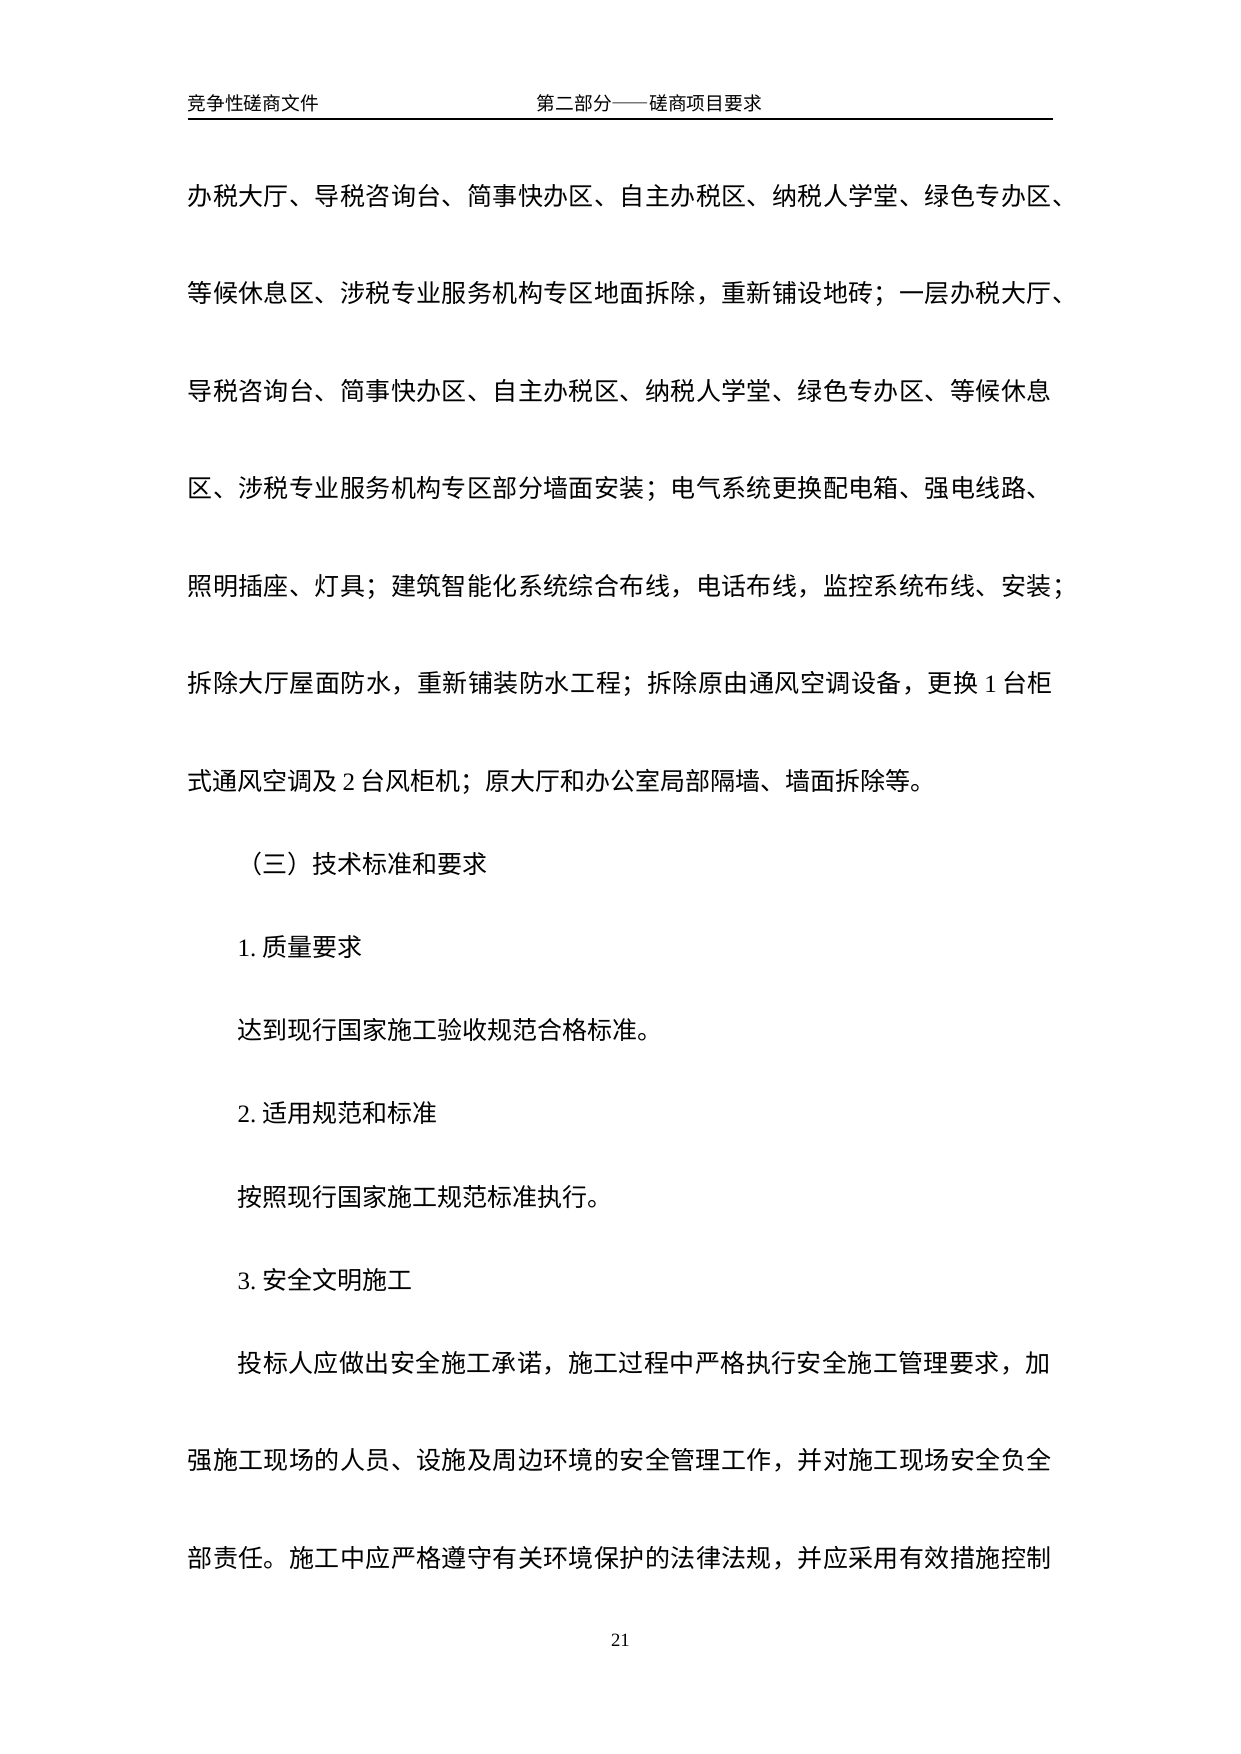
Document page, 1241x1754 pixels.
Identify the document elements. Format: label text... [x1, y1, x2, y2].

text （三）技术标准和要求 [187, 830, 1053, 895]
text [187, 162, 1053, 812]
text 3. 安全文明施工 [187, 1246, 1053, 1311]
text 2. 适用规范和标准 [187, 1079, 1053, 1144]
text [187, 1329, 1053, 1589]
text 按照现行国家施工规范标准执行。 [187, 1163, 1053, 1228]
text 1. 质量要求 [187, 913, 1053, 978]
text 达到现行国家施工验收规范合格标准。 [187, 996, 1053, 1061]
